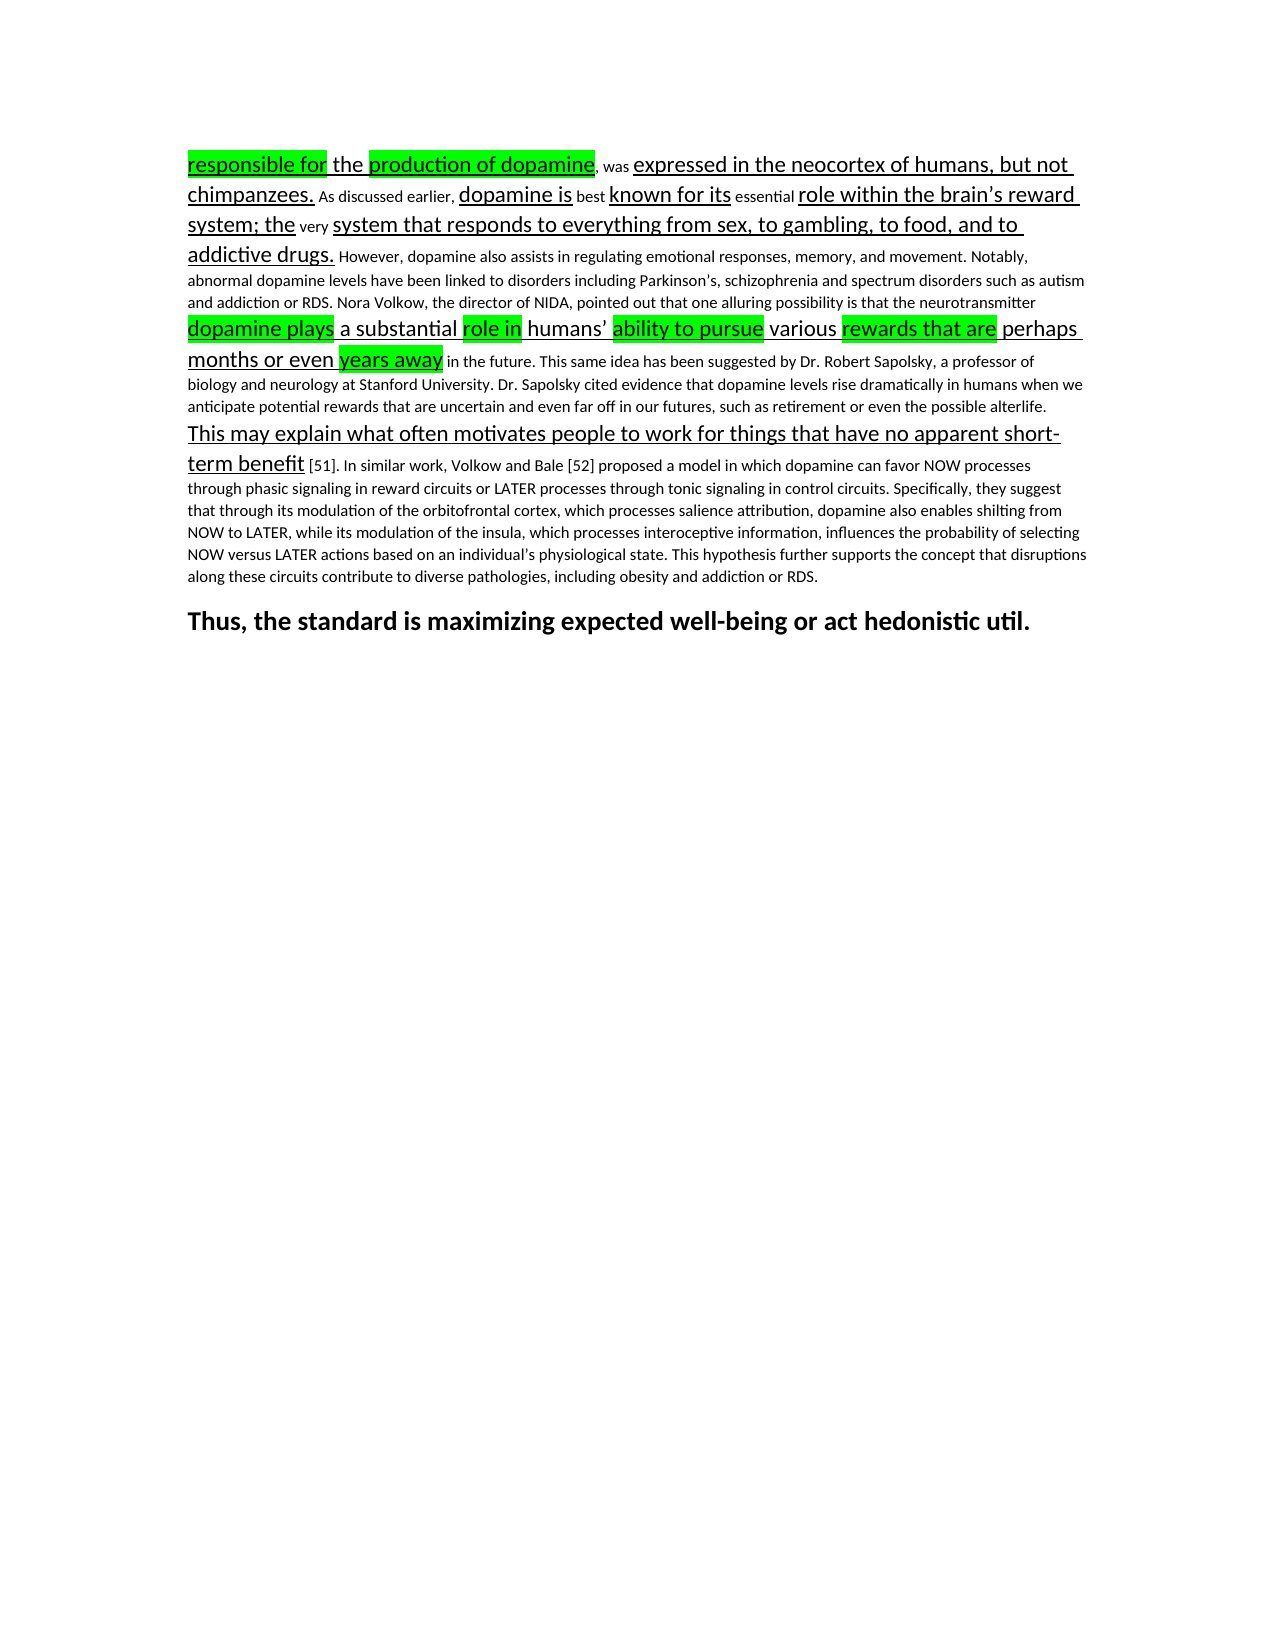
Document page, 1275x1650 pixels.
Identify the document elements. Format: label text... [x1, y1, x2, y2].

subtitle Thus, the standard is maximizing expected well-being or act hedonistic util. [187, 604, 1087, 638]
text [187, 150, 1087, 586]
